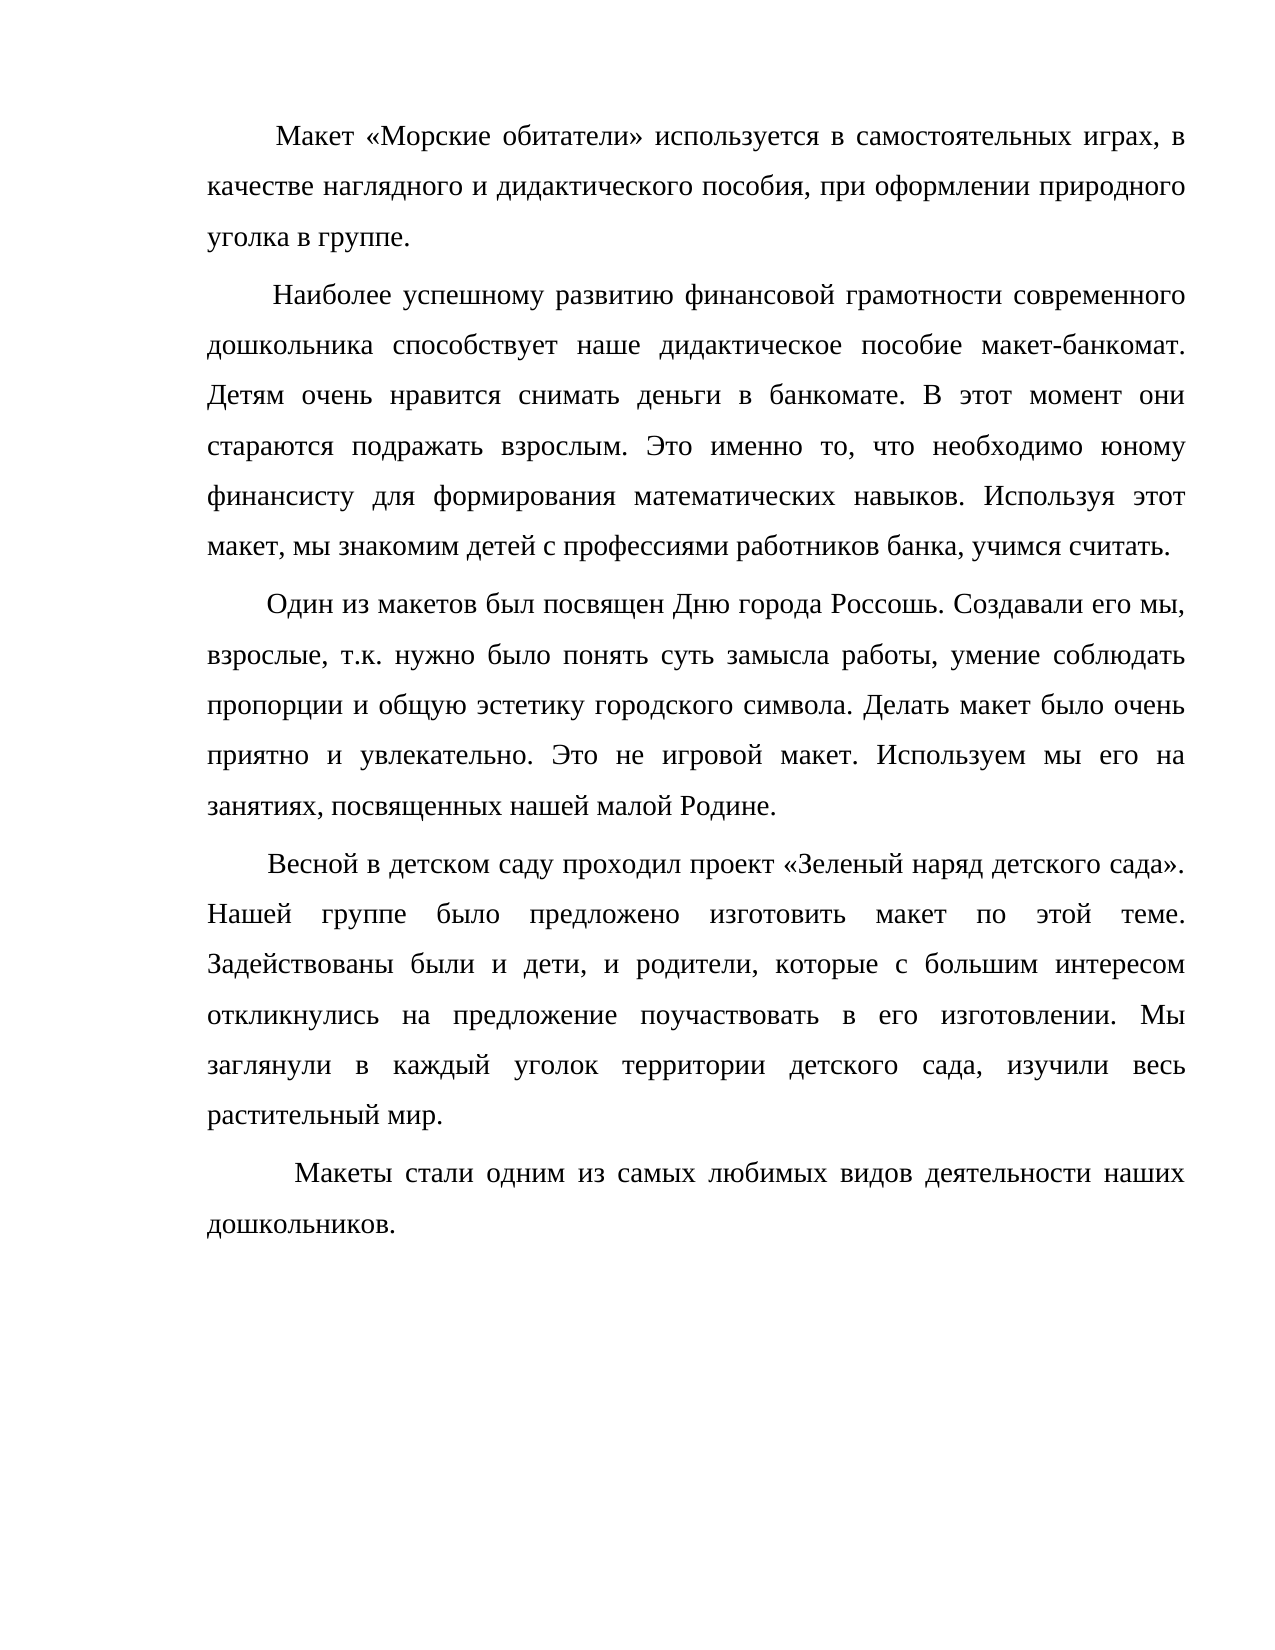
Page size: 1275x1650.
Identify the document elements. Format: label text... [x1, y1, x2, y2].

text Макеты стали одним из самых любимых видов деятельности наших дошкольников. [207, 1156, 1186, 1239]
text Макет «Морские обитатели» используется в самостоятельных играх, в качестве наглядного и дидактического пособия, при оформлении природного уголка в группе. [207, 118, 1186, 252]
text Весной в детском саду проходил проект «Зеленый наряд детского сада». Нашей группе было предложено изготовить макет по этой теме. Задействованы были и дети, и родители, которые с большим интересом откликнулись на предложение поучаствовать в его изготовлении. Мы заглянули в каждый уголок территории детского сада, изучили весь растительный мир. [207, 846, 1186, 1131]
text Один из макетов был посвящен Дню города Россошь. Создавали его мы, взрослые, т.к. нужно было понять суть замысла работы, умение соблюдать пропорции и общую эстетику городского символа. Делать макет было очень приятно и увлекательно. Это не игровой макет. Используем мы его на занятиях, посвященных нашей малой Родине. [207, 587, 1186, 821]
text Наиболее успешному развитию финансовой грамотности современного дошкольника способствует наше дидактическое пособие макет-банкомат. Детям очень нравится снимать деньги в банкомате. В этот момент они стараются подражать взрослым. Это именно то, что необходимо юному финансисту для формирования математических навыков. Используя этот макет, мы знакомим детей с профессиями работников банка, учимся считать. [207, 277, 1186, 562]
